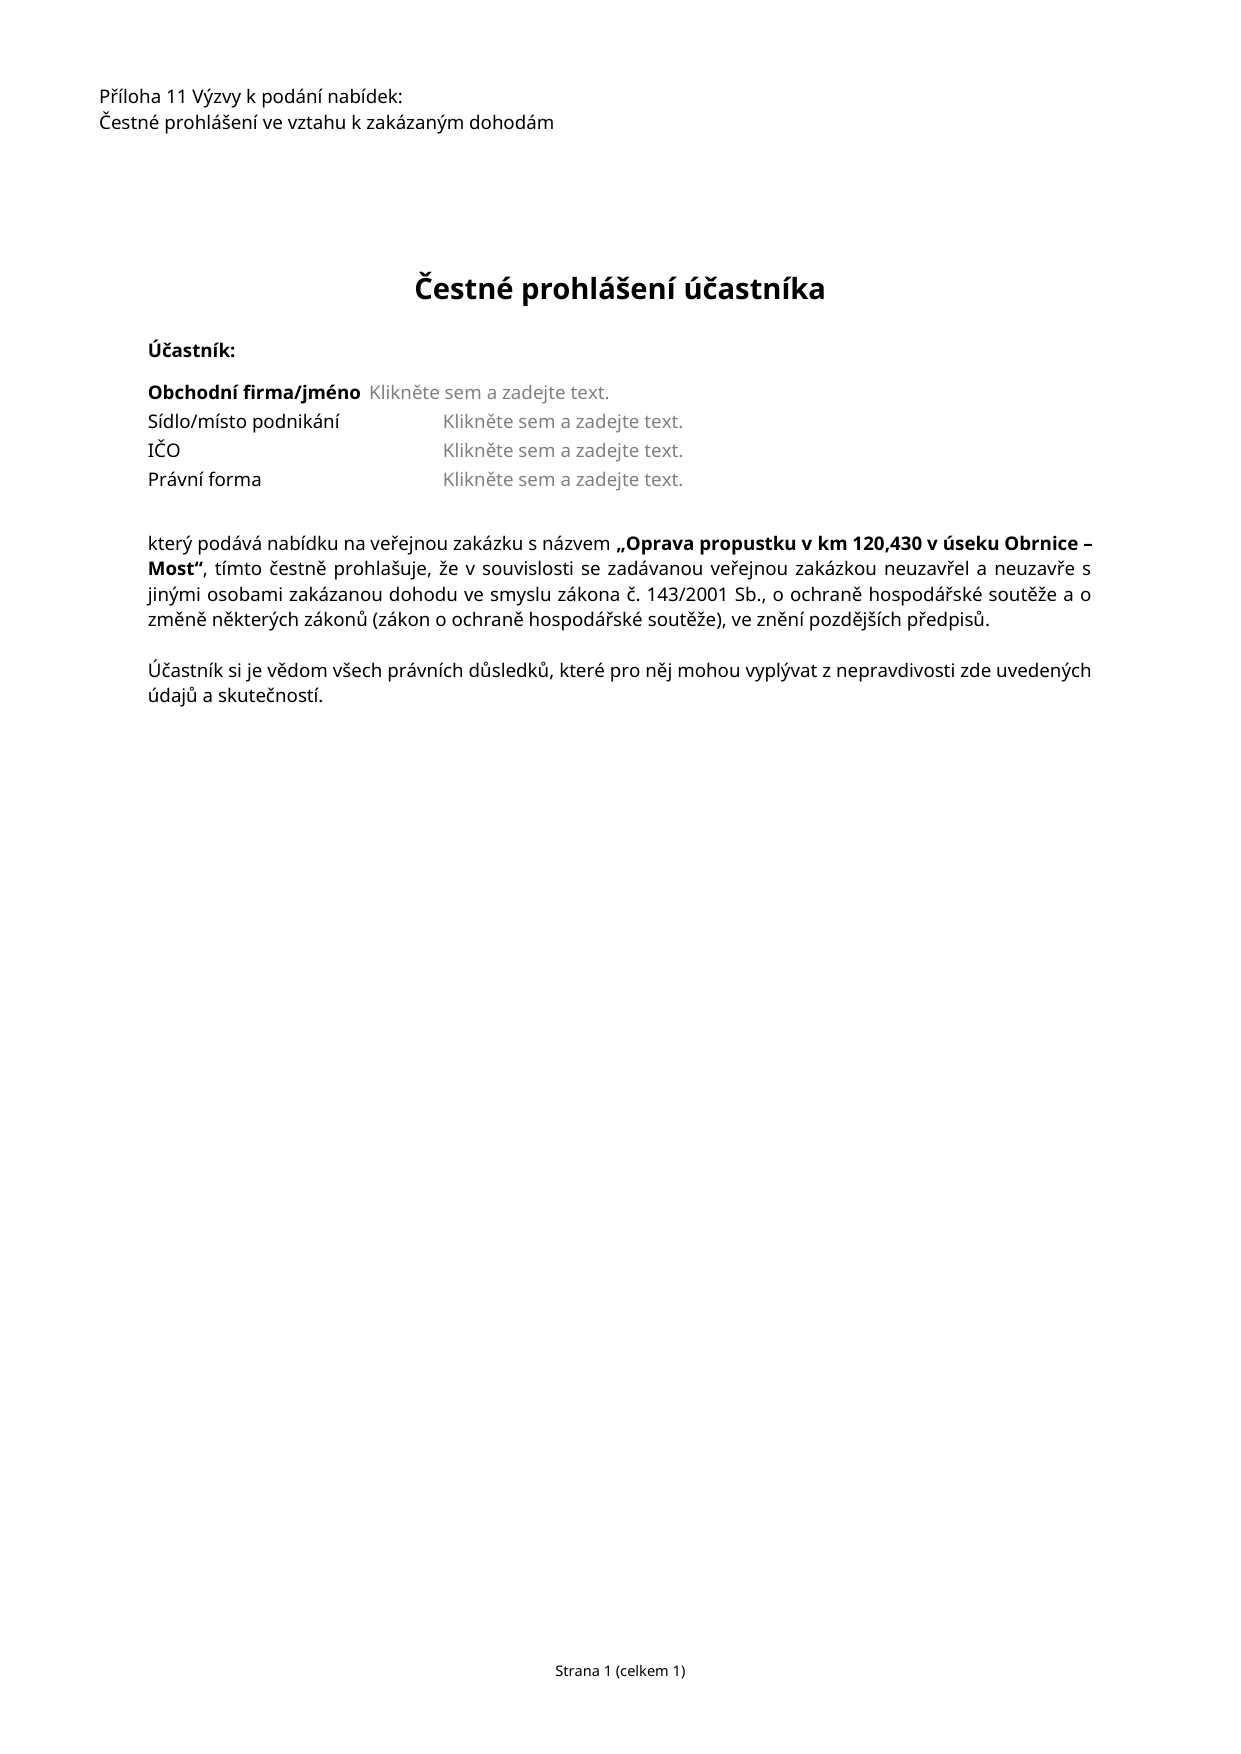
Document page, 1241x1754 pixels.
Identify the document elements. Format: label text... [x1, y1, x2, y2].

title Čestné prohlášení účastníka [148, 268, 1093, 308]
text Právní forma [148, 463, 1093, 492]
text Sídlo/místo podnikání [148, 405, 1093, 434]
text Obchodní firma/jméno [148, 376, 1093, 405]
text který podává nabídku na veřejnou zakázku s názvem „Oprava propustku v km 120,430 v úseku Obrnice – Most“, tímto čestně prohlašuje, že v souvislosti se zadávanou veřejnou zakázkou neuzavřel a neuzavře s jinými osobami zakázanou dohodu ve smyslu zákona č. 143/2001 Sb., o ochraně hospodářské soutěže a o změně některých zákonů (zákon o ochraně hospodářské soutěže), ve znění pozdějších předpisů. [148, 530, 1093, 632]
text IČO [148, 434, 1093, 463]
text Účastník: [148, 333, 1093, 364]
text Účastník si je vědom všech právních důsledků, které pro něj mohou vyplývat z nepravdivosti zde uvedených údajů a skutečností. [148, 657, 1093, 708]
